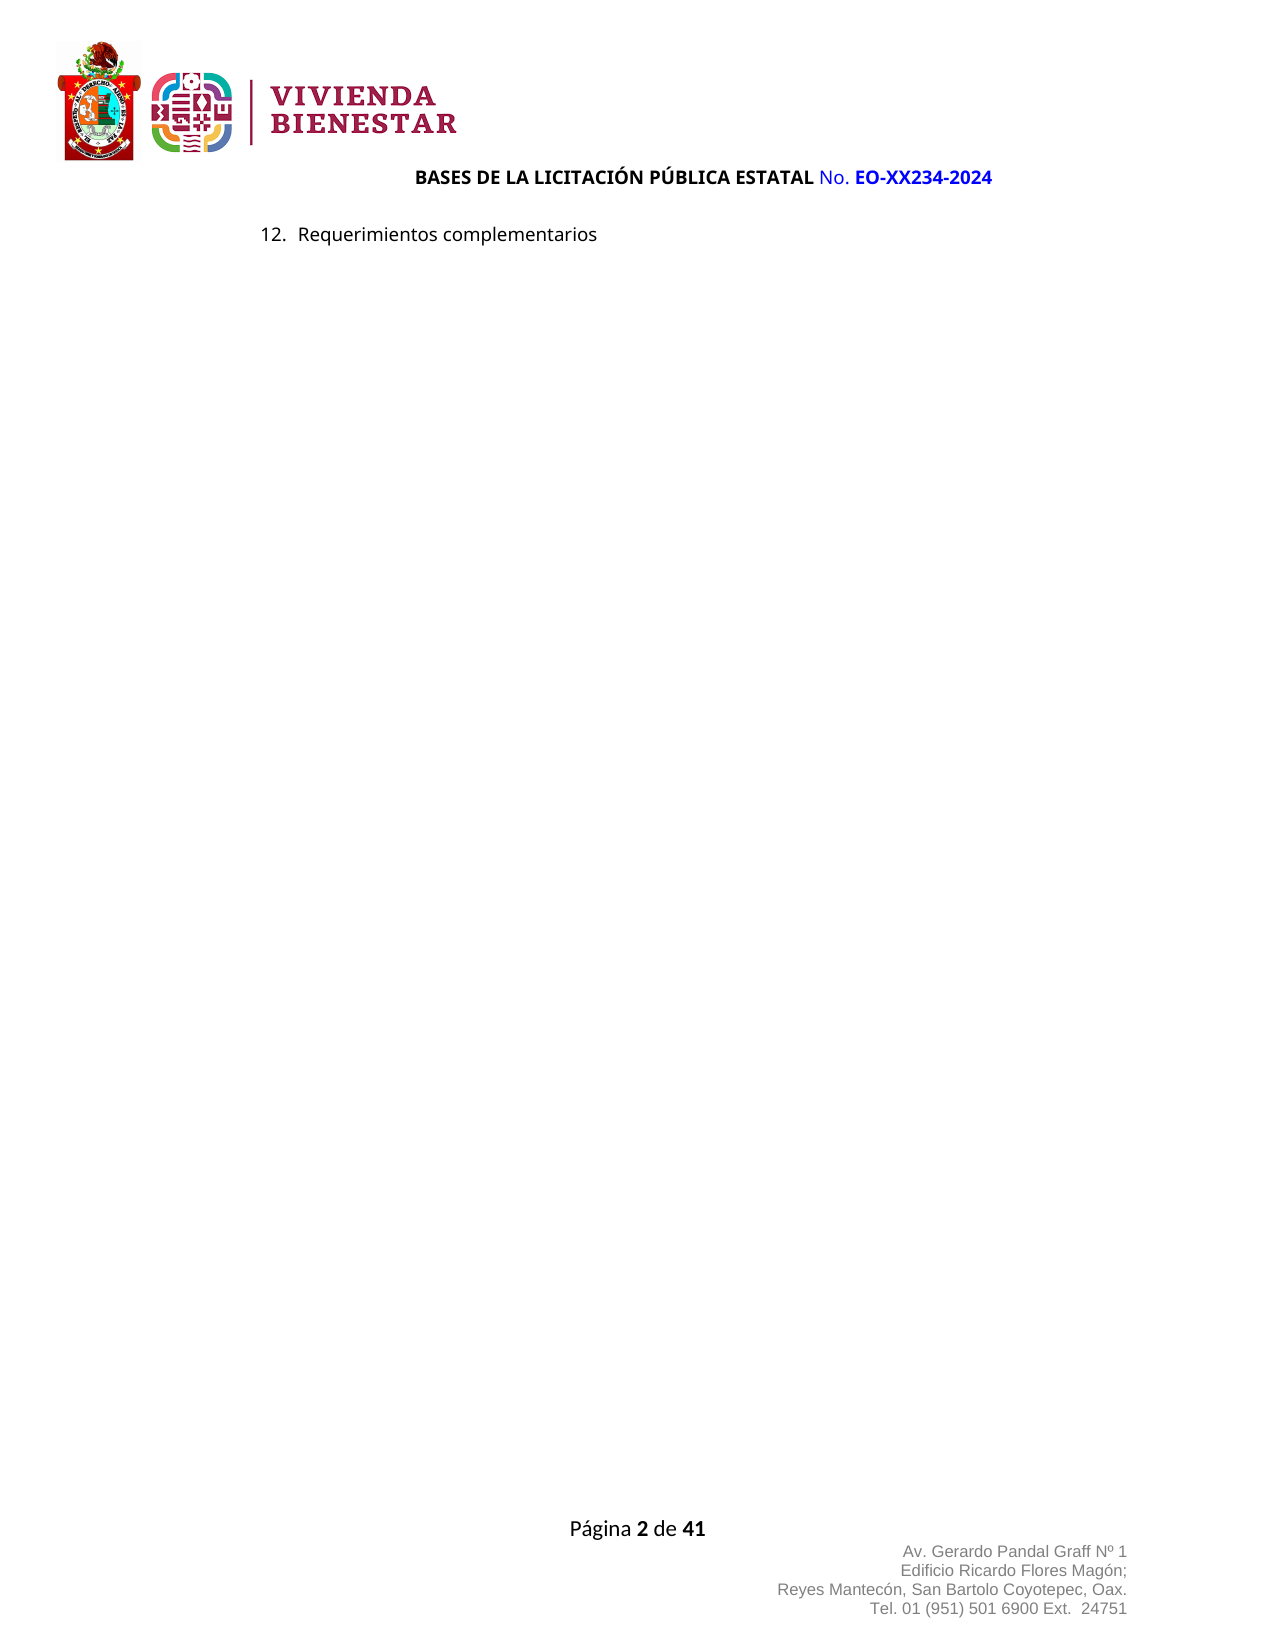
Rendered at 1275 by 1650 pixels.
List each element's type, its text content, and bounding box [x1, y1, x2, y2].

picture [55, 41, 143, 163]
picture [147, 64, 473, 161]
list Requerimientos complementarios [260, 221, 1127, 247]
